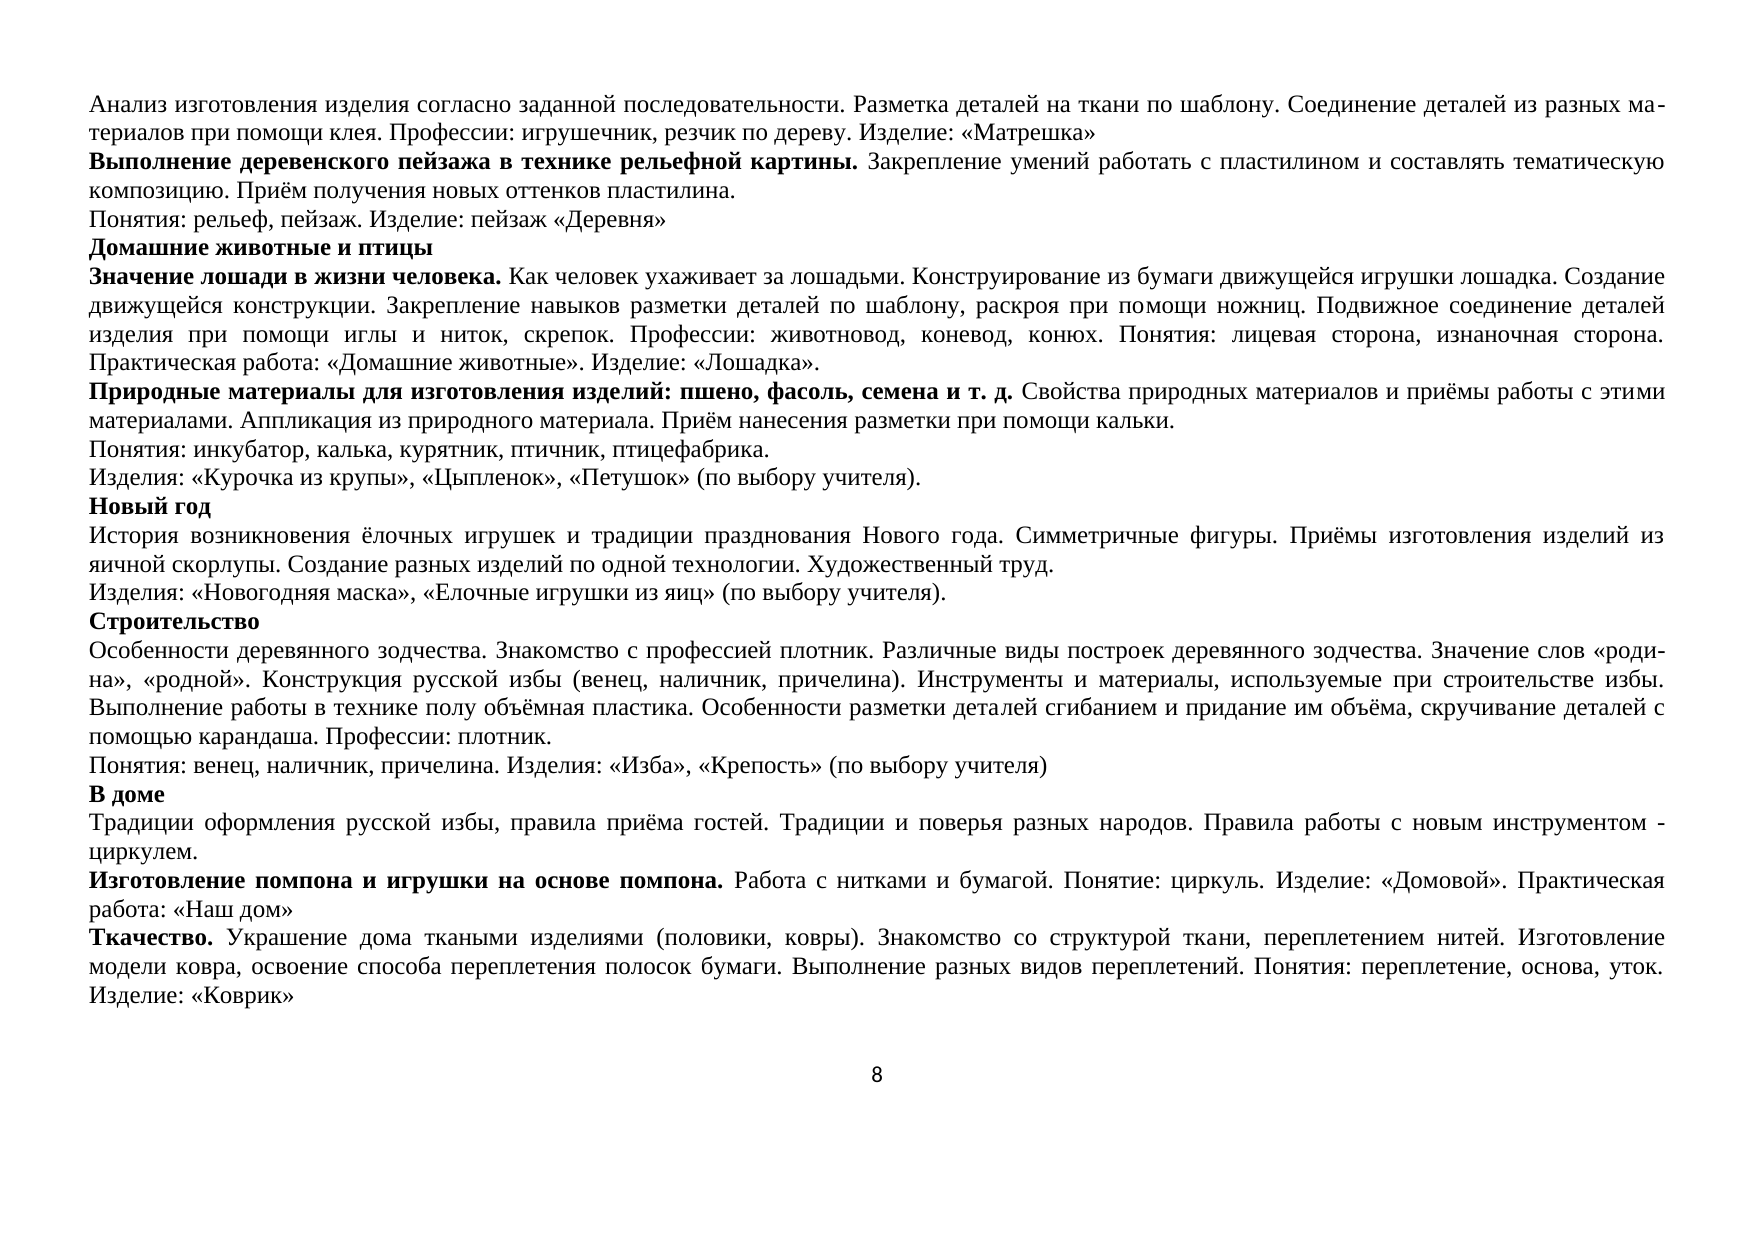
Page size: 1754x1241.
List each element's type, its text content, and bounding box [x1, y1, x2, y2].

text Значение лошади в жизни человека. Как человек ухаживает за лошадьми. Конструирование из бумаги движущейся игрушки лошадка. Создание движущейся конструкции. Закрепление навыков разметки деталей по шаблону, раскроя при помощи ножниц. Подвижное соединение деталей изделия при помощи иглы и ниток, скрепок. Профессии: животновод, коневод, конюх. Понятия: лицевая сторона, изнаночная сторона. Практическая работа: «Домашние животные». Изделие: «Лошадка». [89, 261, 1665, 376]
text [89, 89, 1665, 146]
text Понятия: венец, наличник, причелина. Изделия: «Изба», «Крепость» (по выбору учителя) [89, 750, 1665, 779]
text Выполнение деревенского пейзажа в технике рельефной картины. Закрепление умений работать с пластилином и составлять тематическую композицию. Приём получения новых оттенков пластилина. [89, 146, 1665, 204]
text Понятия: инкубатор, калька, курятник, птичник, птицефабрика. [89, 434, 1665, 462]
text Домашние животные и птицы [89, 232, 1665, 261]
text Новый год [89, 491, 1665, 520]
text Традиции оформления русской избы, правила приёма гостей. Традиции и поверья разных народов. Правила работы с новым инструментом - циркулем. [89, 807, 1665, 865]
text Изделия: «Курочка из крупы», «Цыпленок», «Петушок» (по выбору учителя). [89, 462, 1665, 491]
text Ткачество. Украшение дома ткаными изделиями (половики, ковры). Знакомство со структурой ткани, переплетением нитей. Изготовление модели ковра, освоение способа переплетения полосок бумаги. Выполнение разных видов переплетений. Понятия: переплетение, основа, уток. Изделие: «Коврик» [89, 922, 1665, 1009]
text Изделия: «Новогодняя маска», «Елочные игрушки из яиц» (по выбору учителя). [89, 577, 1665, 606]
text Особенности деревянного зодчества. Знакомство с профессией плотник. Различные виды построек деревянного зодчества. Значение слов «родина», «родной». Конструкция русской избы (венец, наличник, причелина). Инструменты и материалы, используемые при строительстве избы. Выполнение работы в технике полу объёмная пластика. Особенности разметки деталей сгибанием и придание им объёма, скручивание деталей с помощью карандаша. Профессии: плотник. [89, 635, 1665, 750]
text Строительство [89, 606, 1665, 635]
text Изготовление помпона и игрушки на основе помпона. Работа с нитками и бумагой. Понятие: циркуль. Изделие: «Домовой». Практическая работа: «Наш дом» [89, 865, 1665, 922]
text Природные материалы для изготовления изделий: пшено, фасоль, семена и т. д. Свойства природных материалов и приёмы работы с этими материалами. Аппликация из природного материала. Приём нанесения разметки при помощи кальки. [89, 376, 1665, 434]
text Понятия: рельеф, пейзаж. Изделие: пейзаж «Деревня» [89, 204, 1665, 232]
text В доме [89, 779, 1665, 807]
text История возникновения ёлочных игрушек и традиции празднования Нового года. Симметричные фигуры. Приёмы изготовления изделий из яичной скорлупы. Создание разных изделий по одной технологии. Художественный труд. [89, 520, 1665, 577]
